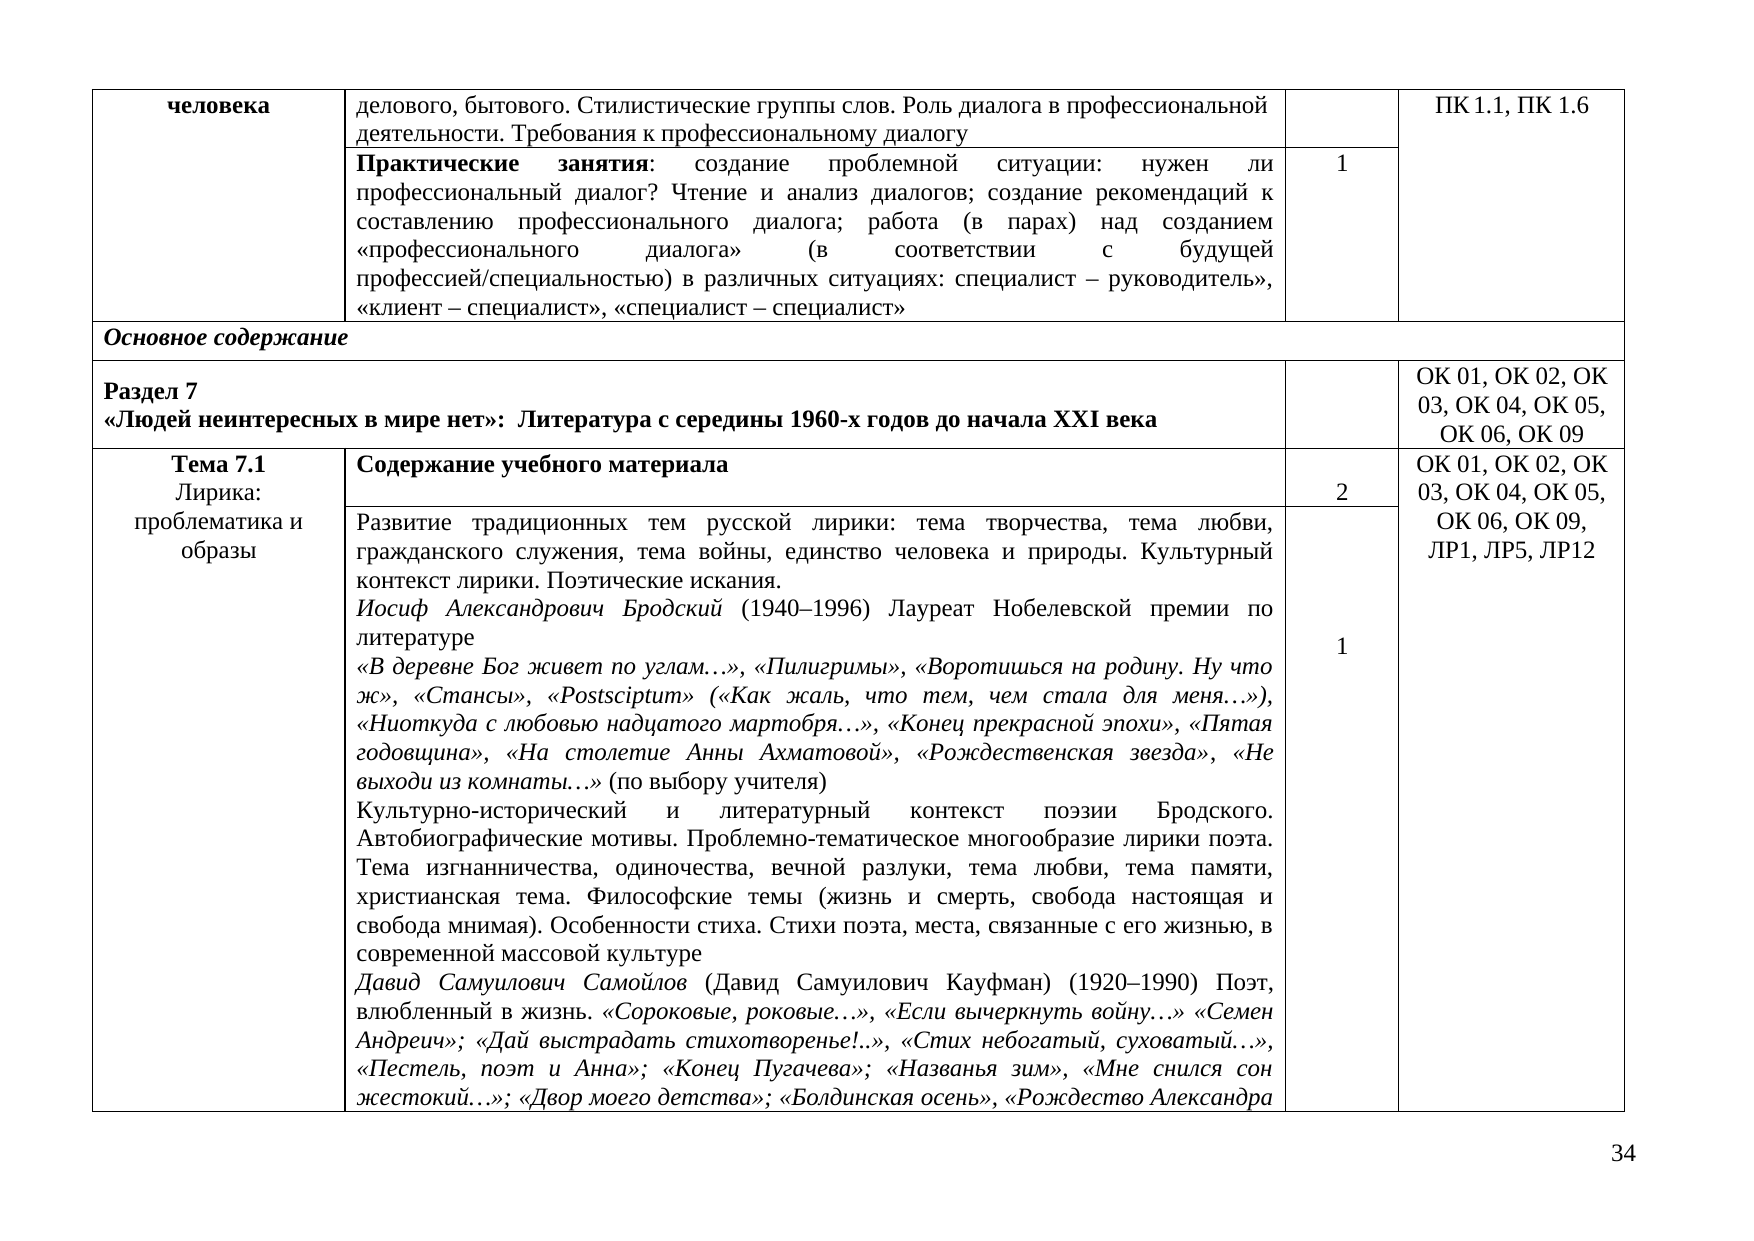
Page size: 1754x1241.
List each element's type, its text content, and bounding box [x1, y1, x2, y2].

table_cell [346, 90, 1285, 147]
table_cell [346, 507, 1285, 1111]
table_cell ОК 01, ОК 02, ОК 03, ОК 04, ОК 05, ОК 06, ОК 09 [1399, 361, 1624, 448]
table_cell 2 [1286, 449, 1398, 506]
table_cell Тема 7.1 Лирика: проблематика и образы [93, 449, 344, 1111]
table_cell 1 [1286, 90, 1398, 147]
table_cell Основное содержание [93, 322, 1624, 360]
table_cell [1286, 361, 1398, 448]
table_cell 1 [1286, 507, 1398, 1111]
table_cell Раздел 7 «Людей неинтересных в мире нет»: Литература с середины 1960-х годов до начала ХХI века [93, 361, 1285, 448]
table_cell 1 [1286, 148, 1398, 321]
table_cell Практические занятия: создание проблемной ситуации: нужен ли профессиональный диалог? Чтение и анализ диалогов; создание рекомендаций к составлению профессионального диалога; работа (в парах) над созданием «профессионального диалога» (в соответствии с будущей профессией/специальностью) в различных ситуациях: специалист – руководитель», «клиент – специалист», «специалист – специалист» [346, 148, 1285, 321]
table_cell Содержание учебного материала [346, 449, 1285, 506]
table_cell ОК 01, ОК 02, ОК 03, ОК 04, ОК 05, ОК 06, ОК 09, ЛР1, ЛР5, ЛР12 [1399, 449, 1624, 1111]
